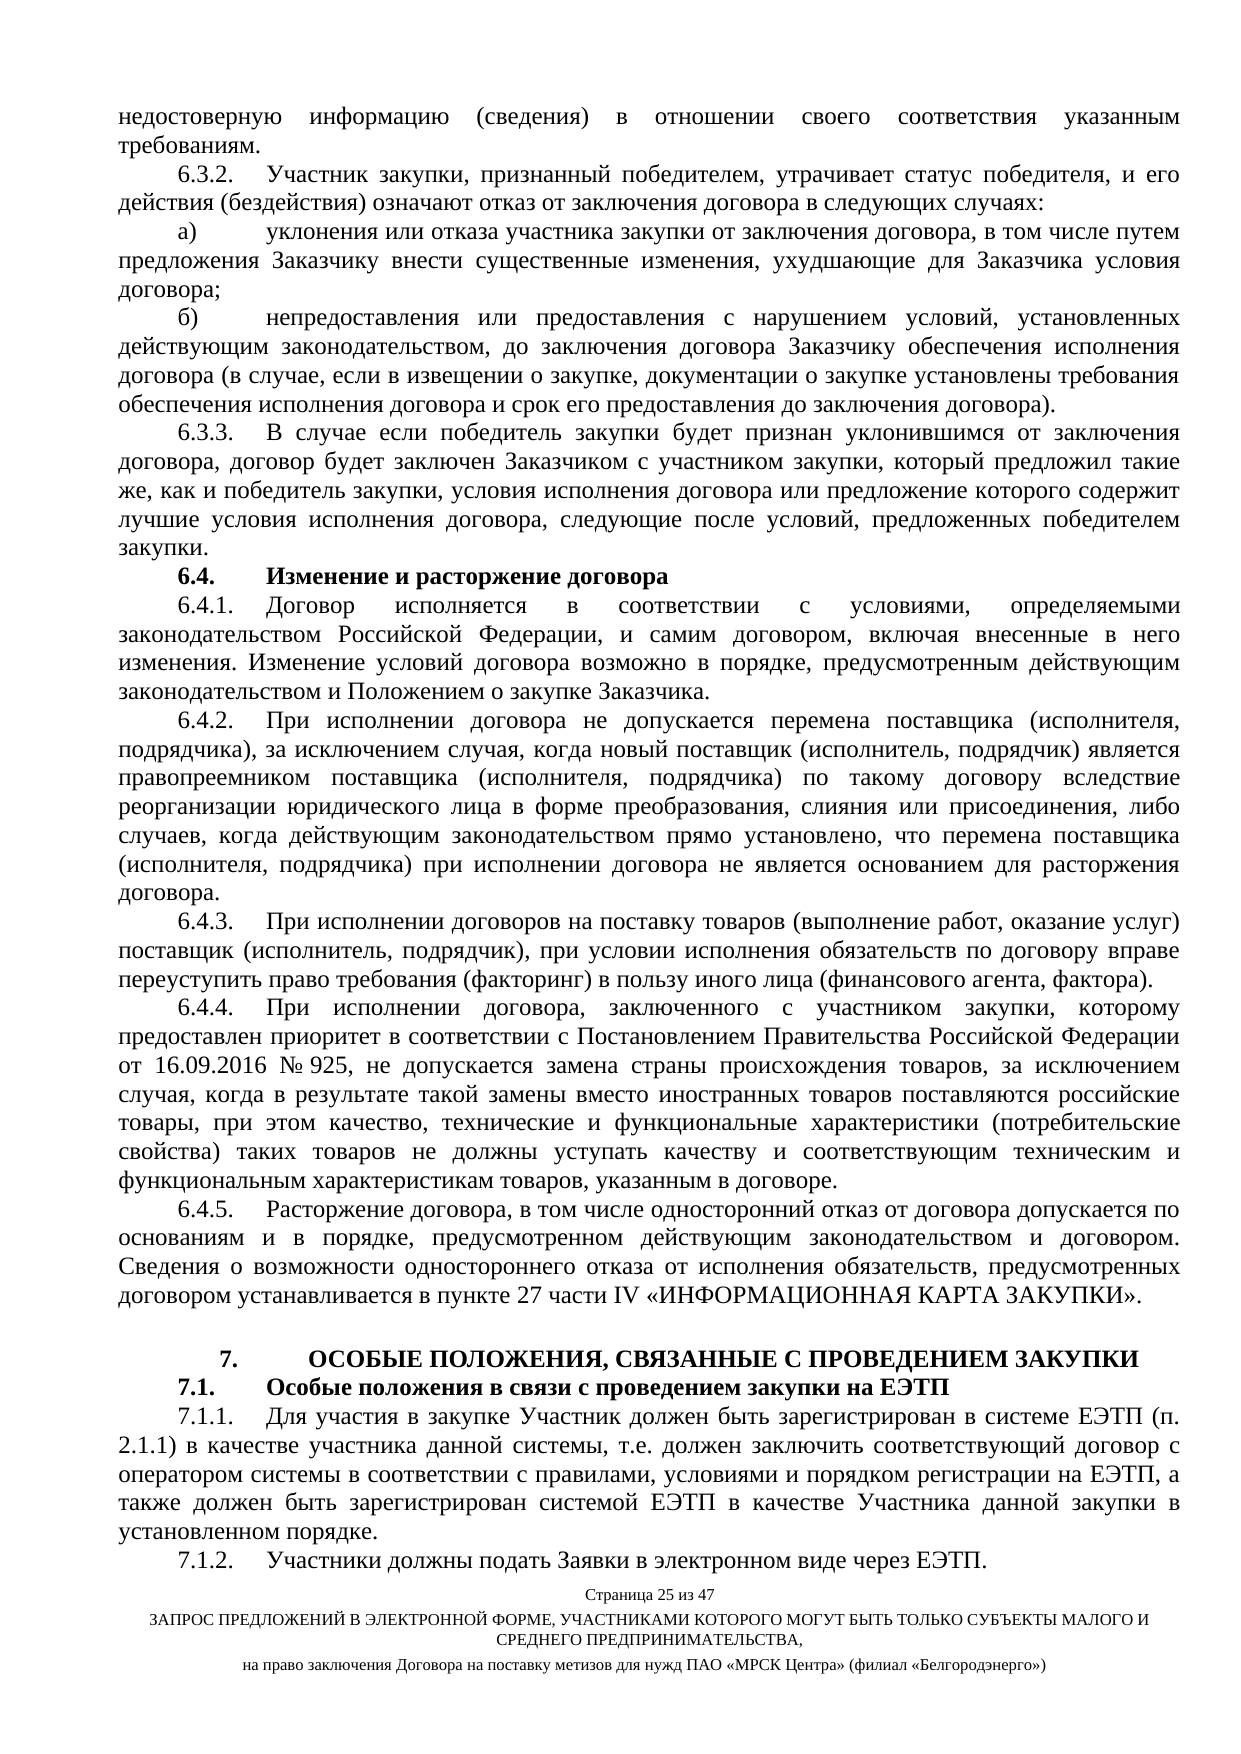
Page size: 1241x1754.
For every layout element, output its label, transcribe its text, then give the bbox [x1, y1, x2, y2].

subtitle Изменение и расторжение договора [118, 561, 1181, 590]
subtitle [118, 101, 1181, 159]
subtitle Участники должны подать Заявки в электронном виде через ЕЭТП. [118, 1545, 1181, 1574]
subtitle Участник закупки, признанный победителем, утрачивает статус победителя, и его действия (бездействия) означают отказ от заключения договора в следующих случаях: [118, 159, 1181, 216]
subtitle В случае если победитель закупки будет признан уклонившимся от заключения договора, договор будет заключен Заказчиком с участником закупки, который предложил такие же, как и победитель закупки, условия исполнения договора или предложение которого содержит лучшие условия исполнения договора, следующие после условий, предложенных победителем закупки. [118, 417, 1181, 561]
subtitle При исполнении договора, заключенного с участником закупки, которому предоставлен приоритет в соответствии с Постановлением Правительства Российской Федерации от 16.09.2016 № 925, не допускается замена страны происхождения товаров, за исключением случая, когда в результате такой замены вместо иностранных товаров поставляются российские товары, при этом качество, технические и функциональные характеристики (потребительские свойства) таких товаров не должны уступать качеству и соответствующим техническим и функциональным характеристикам товаров, указанным в договоре. [118, 992, 1181, 1194]
subtitle Для участия в закупке Участник должен быть зарегистрирован в системе ЕЭТП (п. 2.1.1) в качестве участника данной системы, т.е. должен заключить соответствующий договор с оператором системы в соответствии с правилами, условиями и порядком регистрации на ЕЭТП, а также должен быть зарегистрирован системой ЕЭТП в качестве Участника данной закупки в установленном порядке. [118, 1401, 1181, 1545]
subtitle При исполнении договоров на поставку товаров (выполнение работ, оказание услуг) поставщик (исполнитель, подрядчик), при условии исполнения обязательств по договору вправе переуступить право требования (факторинг) в пользу иного лица (финансового агента, фактора). [118, 906, 1181, 992]
subtitle ОСОБЫЕ ПОЛОЖЕНИЯ, СВЯЗАННЫЕ С ПРОВЕДЕНИЕМ ЗАКУПКИ [118, 1344, 1181, 1372]
list уклонения или отказа участника закупки от заключения договора, в том числе путем предложения Заказчику внести существенные изменения, ухудшающие для Заказчика условия договора; [118, 216, 1181, 302]
subtitle При исполнении договора не допускается перемена поставщика (исполнителя, подрядчика), за исключением случая, когда новый поставщик (исполнитель, подрядчик) является правопреемником поставщика (исполнителя, подрядчика) по такому договору вследствие реорганизации юридического лица в форме преобразования, слияния или присоединения, либо случаев, когда действующим законодательством прямо установлено, что перемена поставщика (исполнителя, подрядчика) при исполнении договора не является основанием для расторжения договора. [118, 705, 1181, 906]
subtitle Расторжение договора, в том числе односторонний отказ от договора допускается по основаниям и в порядке, предусмотренном действующим законодательством и договором. Сведения о возможности одностороннего отказа от исполнения обязательств, предусмотренных договором устанавливается в пункте 27 части IV «ИНФОРМАЦИОННАЯ КАРТА ЗАКУПКИ». [118, 1194, 1181, 1309]
subtitle Особые положения в связи с проведением закупки на ЕЭТП [118, 1372, 1181, 1401]
subtitle Договор исполняется в соответствии с условиями, определяемыми законодательством Российской Федерации, и самим договором, включая внесенные в него изменения. Изменение условий договора возможно в порядке, предусмотренным действующим законодательством и Положением о закупке Заказчика. [118, 590, 1181, 705]
list непредоставления или предоставления с нарушением условий, установленных действующим законодательством, до заключения договора Заказчику обеспечения исполнения договора (в случае, если в извещении о закупке, документации о закупке установлены требования обеспечения исполнения договора и срок его предоставления до заключения договора). [118, 302, 1181, 417]
